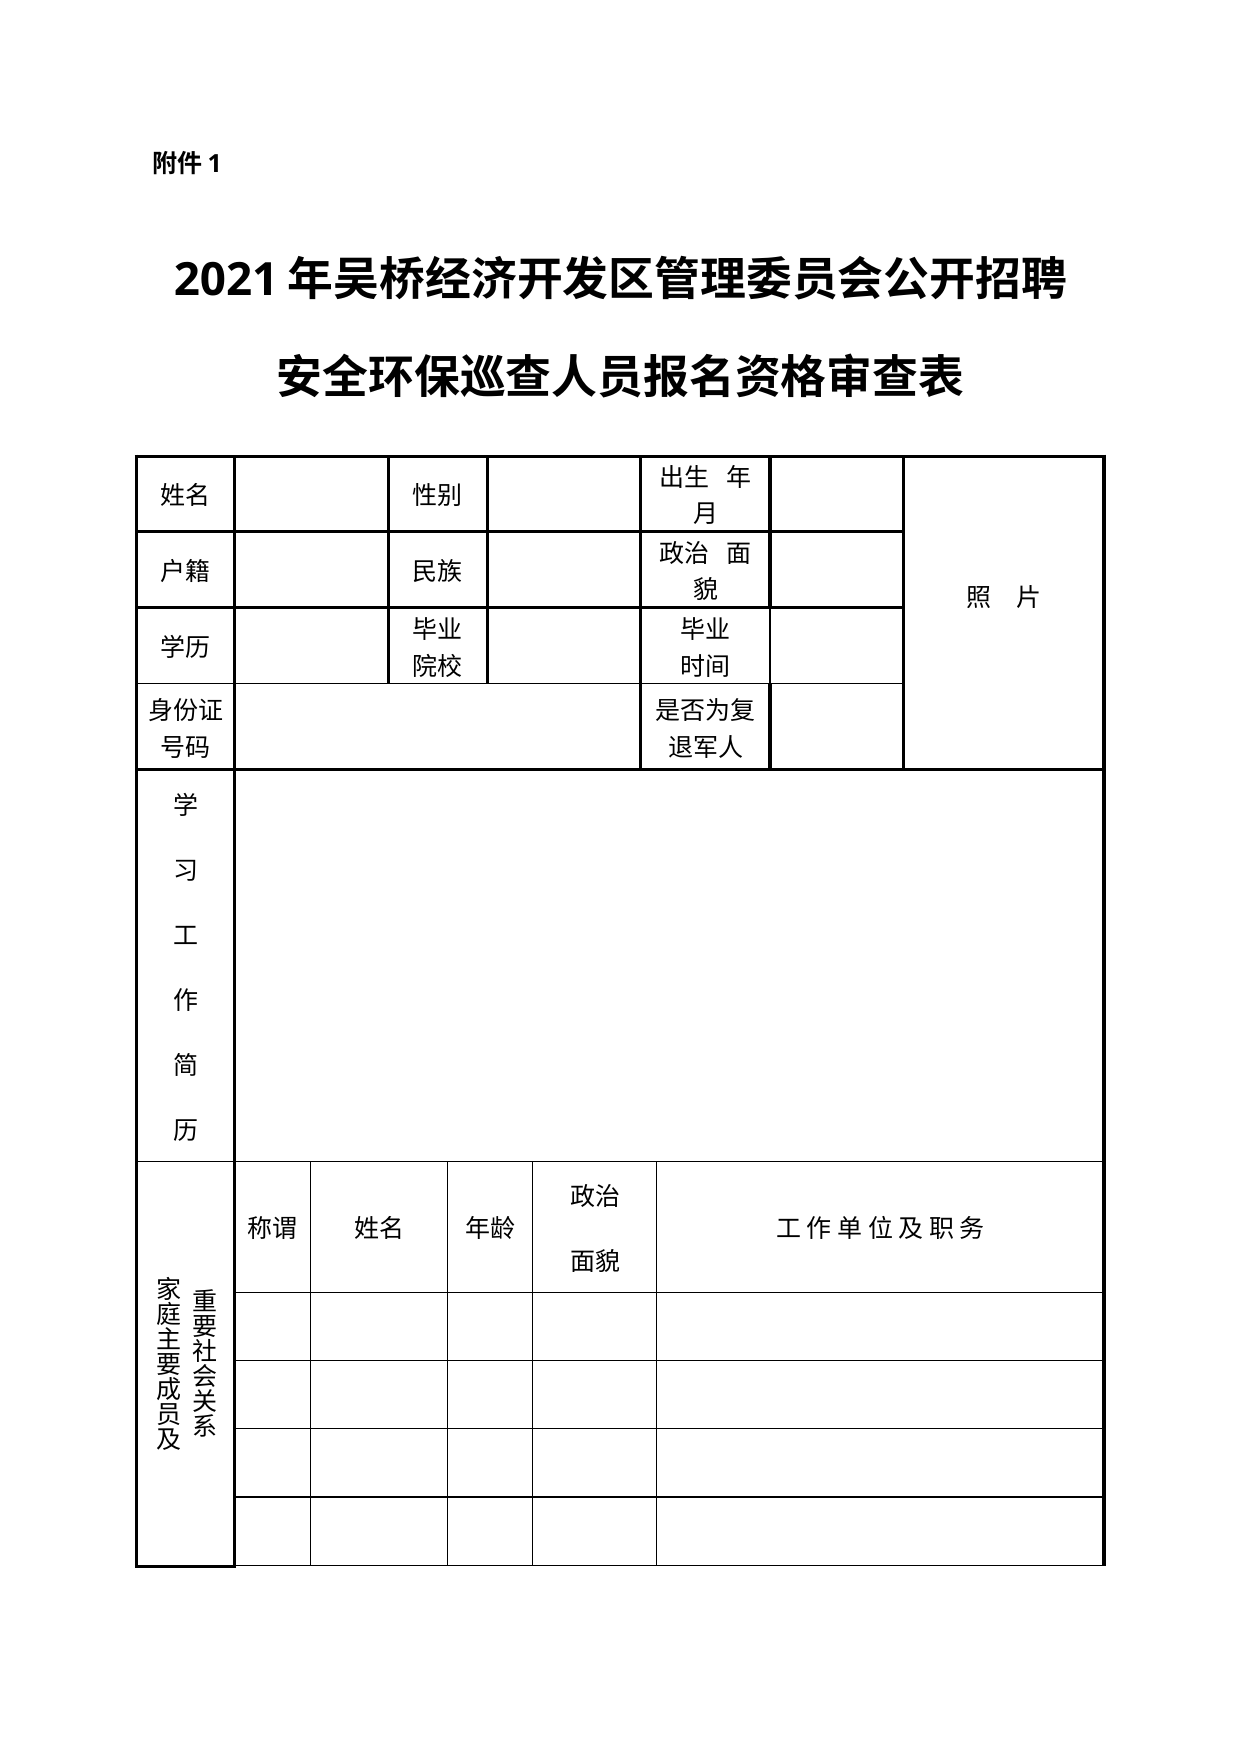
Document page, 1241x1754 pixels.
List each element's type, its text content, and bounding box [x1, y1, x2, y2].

table_cell 学 习 工 作 简 历 [138, 771, 233, 1161]
table_cell 户籍 [138, 533, 233, 606]
table_cell 工 作 单 位 及 职 务 [657, 1162, 1102, 1292]
table_cell 毕业 时间 [642, 609, 769, 683]
table_cell [533, 1293, 656, 1360]
table_header 性别 [390, 458, 486, 530]
table_cell [236, 684, 639, 768]
table_cell [533, 1361, 656, 1428]
table_cell [772, 684, 902, 768]
table_cell [771, 609, 902, 683]
table_header 出生 年月 [642, 458, 768, 530]
table_cell 身份证 号码 [138, 684, 233, 768]
table_cell 称谓 [236, 1162, 310, 1292]
table_cell [448, 1293, 532, 1360]
table_cell 年龄 [448, 1162, 532, 1292]
table_cell [311, 1498, 447, 1564]
table_cell 民族 [390, 533, 486, 606]
table_cell [311, 1429, 447, 1496]
table_cell [657, 1293, 1102, 1360]
table_cell [489, 609, 639, 683]
table_cell [448, 1361, 532, 1428]
table_cell 重要社会关系 家庭主要成员及 [138, 1162, 233, 1564]
table_cell 学历 [138, 609, 233, 683]
table_cell [236, 609, 387, 683]
table_cell [533, 1498, 656, 1564]
table_cell [657, 1498, 1102, 1564]
table_cell [772, 533, 902, 606]
table_header 照 片 [905, 458, 1102, 768]
table_cell [236, 533, 387, 606]
table_cell [236, 771, 1102, 1161]
table_cell [533, 1429, 656, 1496]
text 2021年吴桥经济开发区管理委员会公开招聘 安全环保巡查人员报名资格审查表 [152, 227, 1088, 422]
table_cell [236, 1293, 310, 1360]
table_header [772, 458, 902, 530]
table_cell [448, 1429, 532, 1496]
table_header 姓名 [138, 458, 233, 530]
table_cell 政治 面貌 [533, 1162, 656, 1292]
table_cell 政治 面貌 [642, 533, 768, 606]
table_cell [657, 1429, 1102, 1496]
table_cell [236, 1361, 310, 1428]
table_cell [311, 1293, 447, 1360]
table_cell [657, 1361, 1102, 1428]
table_header [489, 458, 639, 530]
table_cell 毕业 院校 [390, 609, 486, 683]
table_cell [311, 1361, 447, 1428]
table_cell [489, 533, 639, 606]
text 附件1 [152, 129, 1088, 194]
table_cell [236, 1429, 310, 1496]
table_cell [236, 1498, 310, 1564]
table_cell 是否为复退军人 [642, 684, 768, 768]
table_cell 姓名 [311, 1162, 447, 1292]
table_cell [448, 1498, 532, 1564]
table_header [236, 458, 387, 530]
